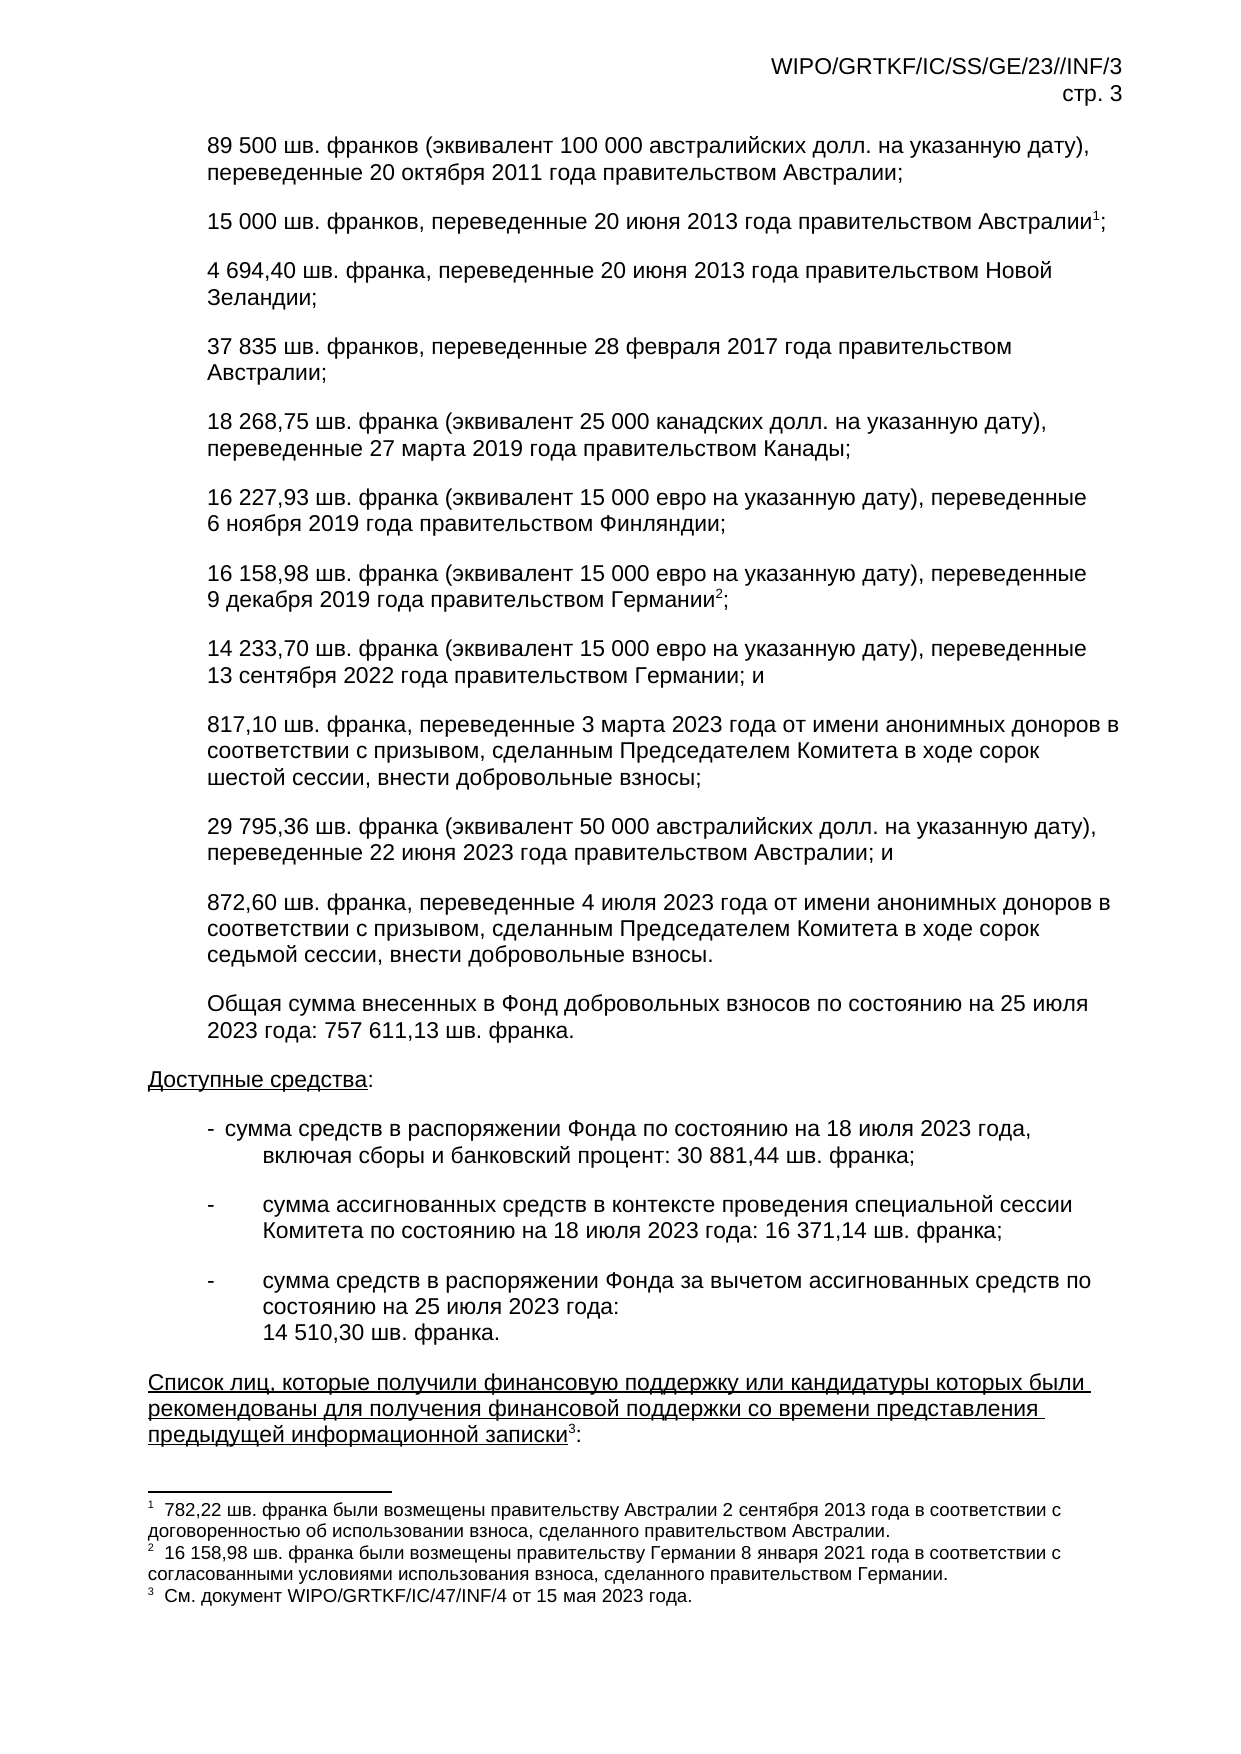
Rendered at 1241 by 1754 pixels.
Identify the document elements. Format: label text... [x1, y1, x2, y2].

list сумма средств в распоряжении Фонда по состоянию на 18 июля 2023 года, включая сборы и банковский процент: 30 881,44 шв. франка; [207, 1115, 1122, 1168]
text 14 233,70 шв. франка (эквивалент 15 000 евро на указанную дату), переведенные 13 сентября 2022 года правительством Германии; и [207, 635, 1122, 688]
text 15 000 шв. франков, переведенные 20 июня 2013 года правительством Австралии; [207, 208, 1122, 234]
text Список лиц, которые получили финансовую поддержку или кандидатуры которых были рекомендованы для получения финансовой поддержки со времени представления предыдущей информационной записки: [148, 1368, 1122, 1448]
text 29 795,36 шв. франка (эквивалент 50 000 австралийских долл. на указанную дату), переведенные 22 июня 2023 года правительством Австралии; и [207, 813, 1122, 866]
list сумма средств в распоряжении Фонда за вычетом ассигнованных средств по состоянию на 25 июля 2023 года: 14 510,30 шв. франка. [207, 1267, 1122, 1346]
text 872,60 шв. франка, переведенные 4 июля 2023 года от имени анонимных доноров в соответствии с призывом, сделанным Председателем Комитета в ходе сорок седьмой сессии, внести добровольные взносы. [207, 888, 1122, 967]
text 37 835 шв. франков, переведенные 28 февраля 2017 года правительством Австралии; [207, 333, 1122, 385]
text 4 694,40 шв. франка, переведенные 20 июня 2013 года правительством Новой Зеландии; [207, 257, 1122, 310]
text 817,10 шв. франка, переведенные 3 марта 2023 года от имени анонимных доноров в соответствии с призывом, сделанным Председателем Комитета в ходе сорок шестой сессии, внести добровольные взносы; [207, 711, 1122, 790]
text 18 268,75 шв. франка (эквивалент 25 000 канадских долл. на указанную дату), переведенные 27 марта 2019 года правительством Канады; [207, 408, 1122, 461]
text 16 227,93 шв. франка (эквивалент 15 000 евро на указанную дату), переведенные 6 ноября 2019 года правительством Финляндии; [207, 484, 1122, 537]
text 89 500 шв. франков (эквивалент 100 000 австралийских долл. на указанную дату), переведенные 20 октября 2011 года правительством Австралии; [207, 132, 1122, 185]
text Общая сумма внесенных в Фонд добровольных взносов по состоянию на 25 июля 2023 года: 757 611,13 шв. франка. [207, 990, 1122, 1043]
text 16 158,98 шв. франка (эквивалент 15 000 евро на указанную дату), переведенные 9 декабря 2019 года правительством Германии; [207, 559, 1122, 612]
list сумма ассигнованных средств в контексте проведения специальной сессии Комитета по состоянию на 18 июля 2023 года: 16 371,14 шв. франка; [207, 1191, 1122, 1244]
text Доступные средства: [148, 1066, 1122, 1092]
